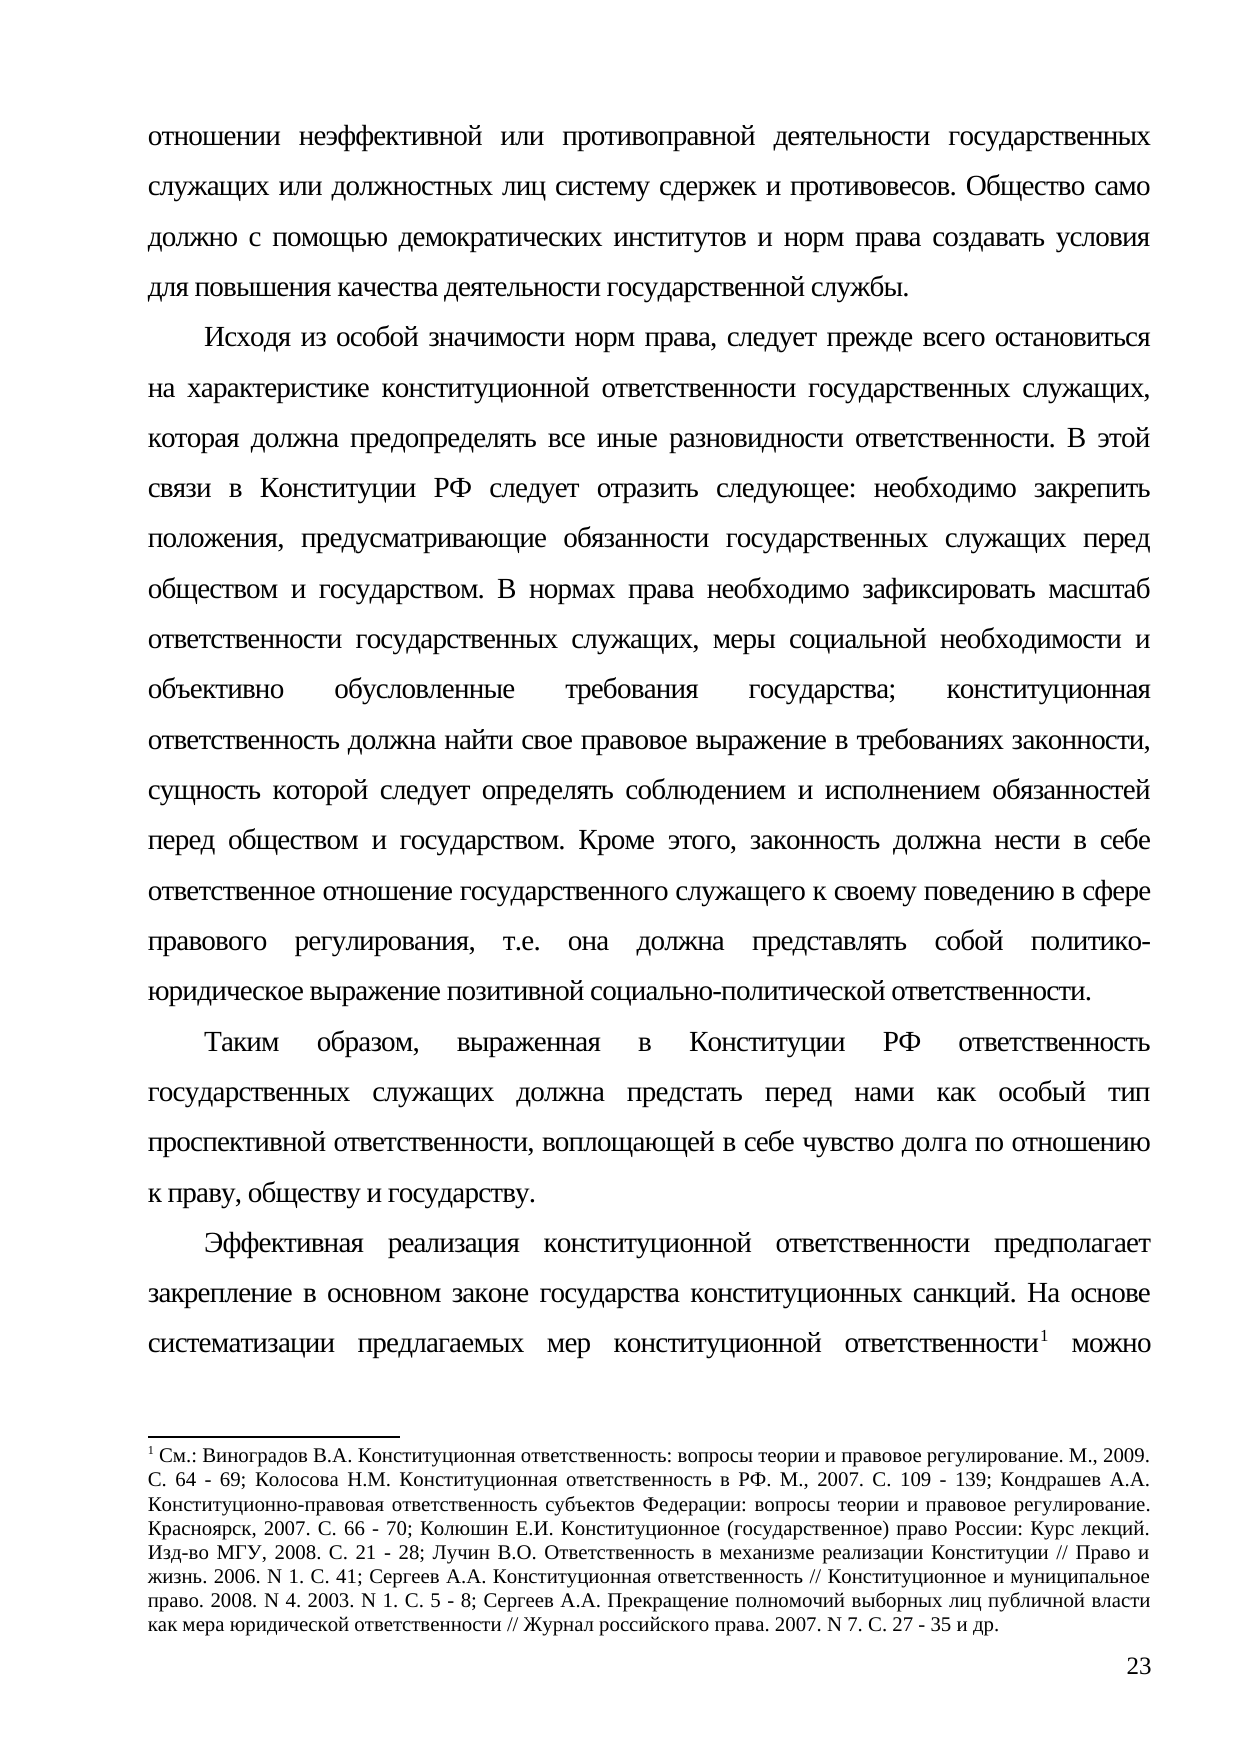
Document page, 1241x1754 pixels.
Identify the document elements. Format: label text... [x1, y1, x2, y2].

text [148, 1225, 1152, 1359]
text Исходя из особой значимости норм права, следует прежде всего остановиться на характеристике конституционной ответственности государственных служащих, которая должна предопределять все иные разновидности ответственности. В этой связи в Конституции РФ следует отразить следующее: необходимо закрепить положения, предусматривающие обязанности государственных служащих перед обществом и государством. В нормах права необходимо зафиксировать масштаб ответственности государственных служащих, меры социальной необходимости и объективно обусловленные требования государства; конституционная ответственность должна найти свое правовое выражение в требованиях законности, сущность которой следует определять соблюдением и исполнением обязанностей перед обществом и государством. Кроме этого, законность должна нести в себе ответственное отношение государственного служащего к своему поведению в сфере правового регулирования, т.е. она должна представлять собой политико-юридическое выражение позитивной социально-политической ответственности. [148, 319, 1152, 1007]
text Таким образом, выраженная в Конституции РФ ответственность государственных служащих должна предстать перед нами как особый тип проспективной ответственности, воплощающей в себе чувство долга по отношению к праву, обществу и государству. [148, 1024, 1152, 1208]
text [148, 118, 1152, 303]
